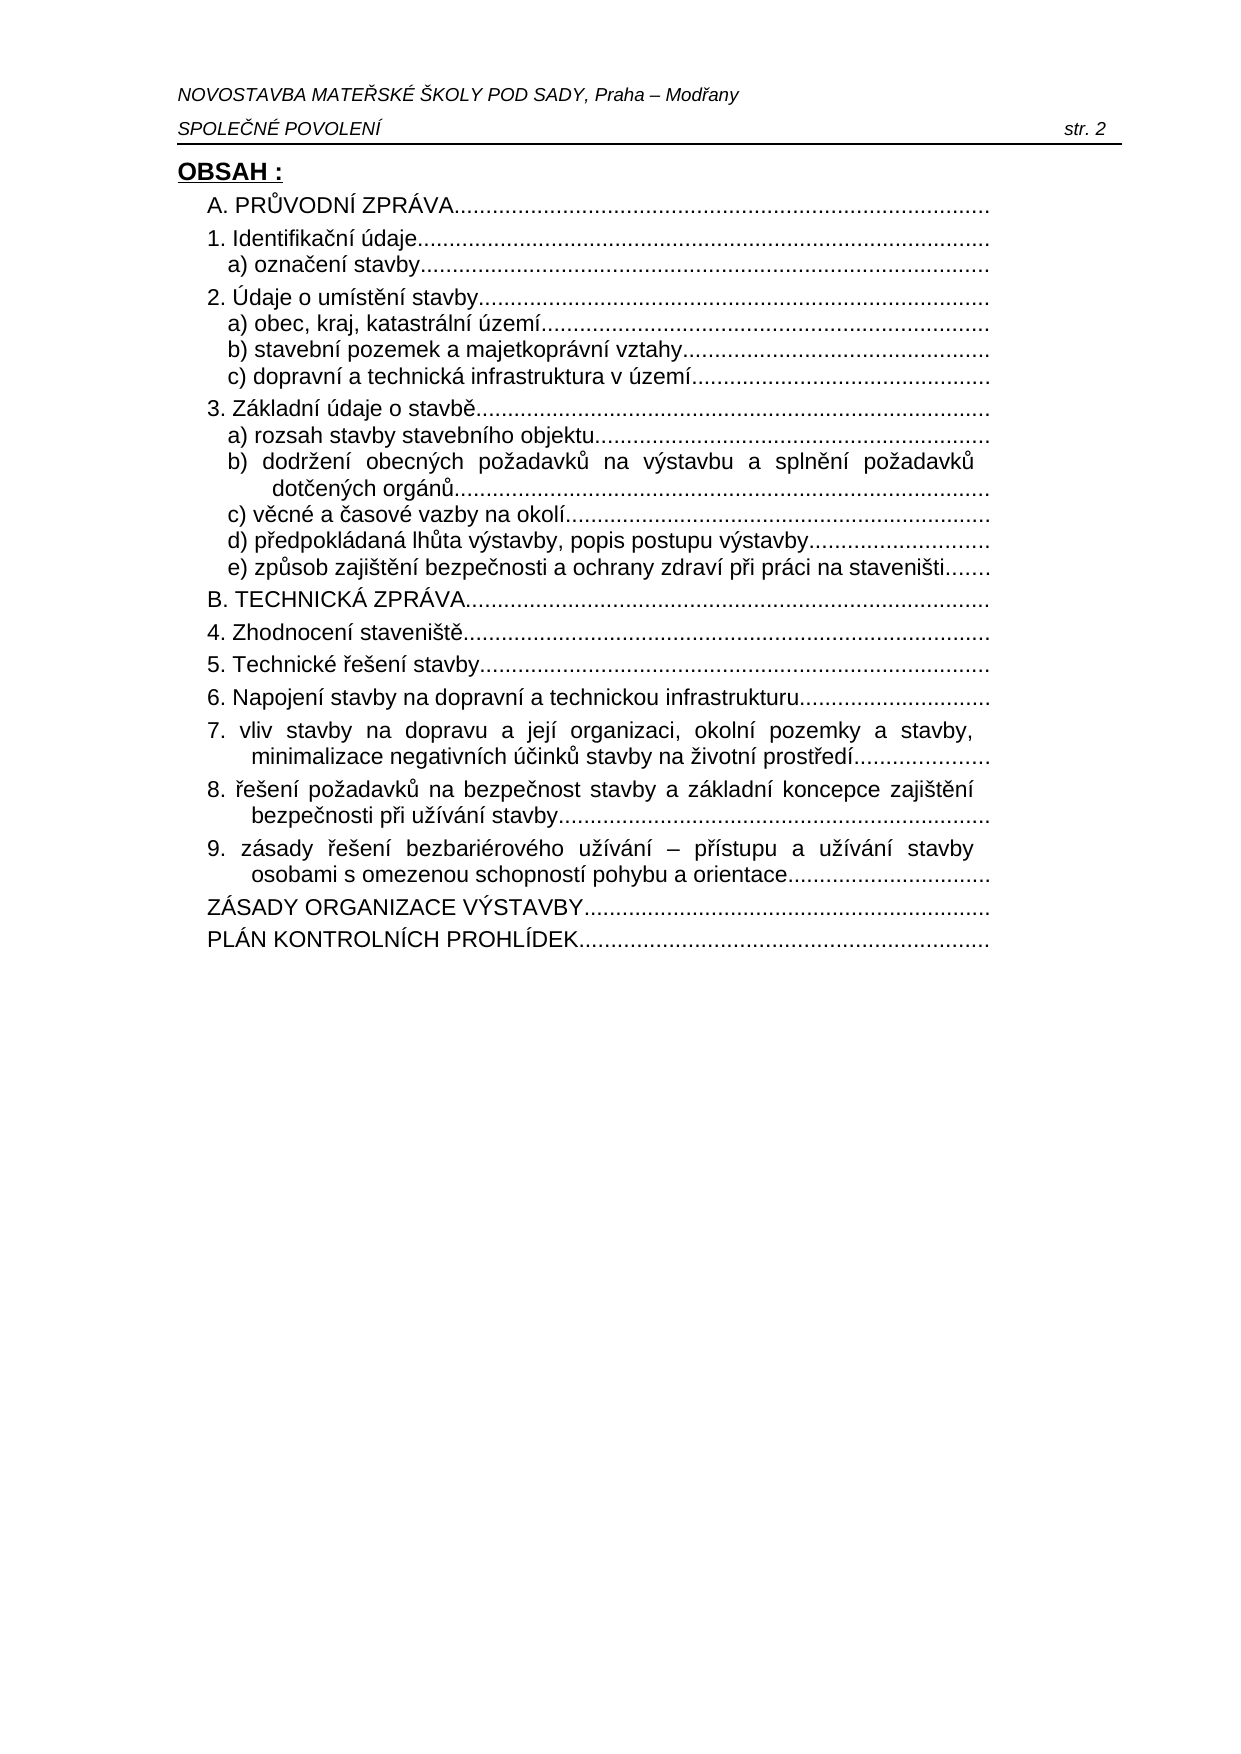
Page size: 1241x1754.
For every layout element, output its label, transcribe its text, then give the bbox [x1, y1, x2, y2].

text c) dopravní a technická infrastruktura v území 3 [227, 363, 974, 389]
text b) dodržení obecných požadavků na výstavbu a splnění požadavků dotčených orgánů 3 [227, 448, 974, 501]
text 5. Technické řešení stavby 4 [207, 651, 974, 678]
text PLÁN KONTROLNÍCH PROHLÍDEK 6 [207, 926, 974, 952]
text OBSAH : [177, 157, 974, 186]
text A. PRŮVODNÍ ZPRÁVA 3 [207, 192, 974, 218]
text a) rozsah stavby stavebního objektu 3 [227, 422, 974, 448]
text ZÁSADY ORGANIZACE VÝSTAVBY 6 [207, 893, 974, 920]
text B. TECHNICKÁ ZPRÁVA 4 [207, 586, 974, 612]
text 4. Zhodnocení staveniště 4 [207, 619, 974, 645]
text a) obec, kraj, katastrální území 3 [227, 310, 974, 336]
text 7. vliv stavby na dopravu a její organizaci, okolní pozemky a stavby, minimalizace negativních účinků stavby na životní prostředí 5 [207, 717, 974, 769]
text d) předpokládaná lhůta výstavby, popis postupu výstavby 3 [227, 527, 974, 553]
text 3. Základní údaje o stavbě 3 [207, 395, 974, 422]
text 8. řešení požadavků na bezpečnost stavby a základní koncepce zajištění bezpečnosti při užívání stavby 5 [207, 776, 974, 828]
text c) věcné a časové vazby na okolí 3 [227, 501, 974, 527]
text 6. Napojení stavby na dopravní a technickou infrastrukturu 5 [207, 684, 974, 710]
text 1. Identifikační údaje 3 [207, 225, 974, 251]
text 9. zásady řešení bezbariérového užívání – přístupu a užívání stavby osobami s omezenou schopností pohybu a orientace 6 [207, 834, 974, 887]
text 2. Údaje o umístění stavby 3 [207, 284, 974, 310]
text b) stavební pozemek a majetkoprávní vztahy 3 [227, 336, 974, 363]
text e) způsob zajištění bezpečnosti a ochrany zdraví při práci na staveništi 4 [227, 553, 974, 580]
text a) označení stavby 3 [227, 251, 974, 277]
